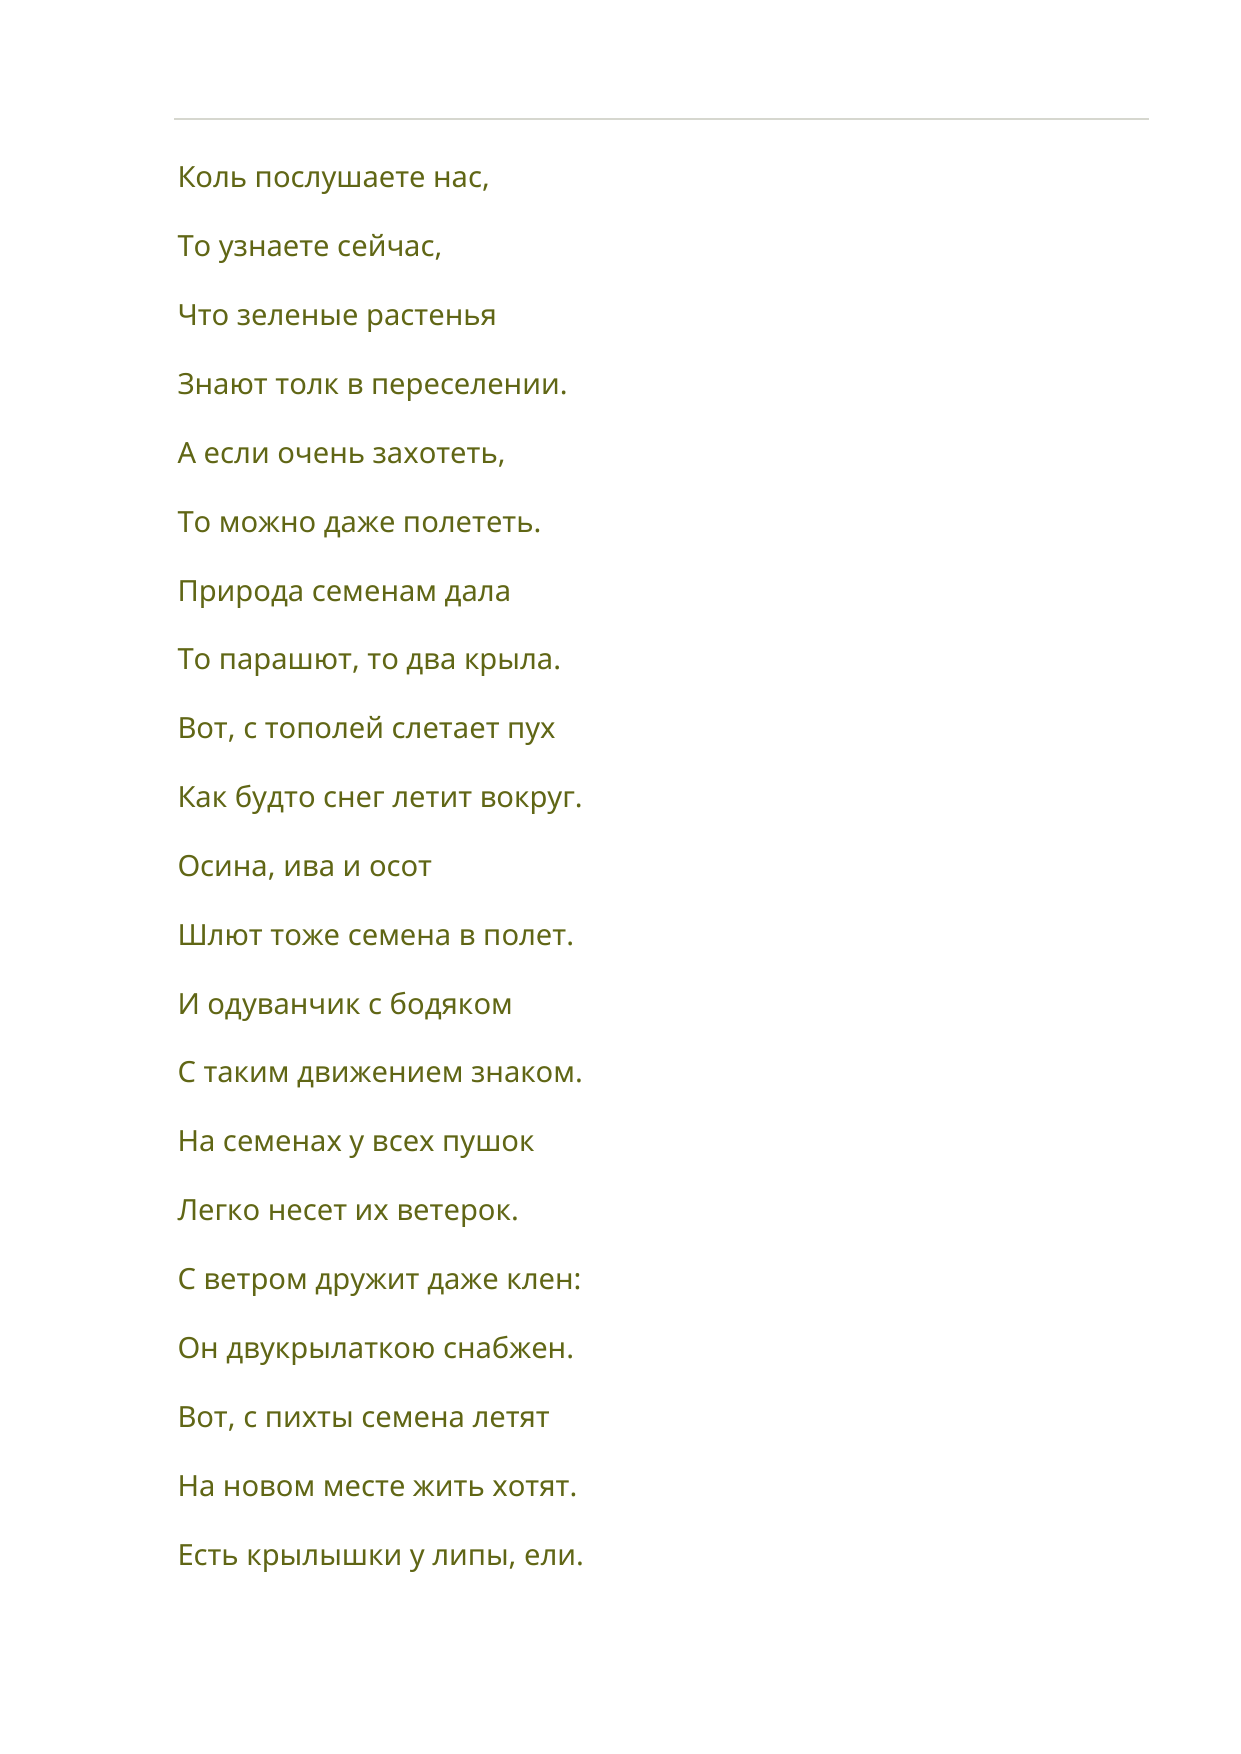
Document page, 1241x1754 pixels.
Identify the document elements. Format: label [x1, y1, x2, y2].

table_header [174, 120, 1148, 1610]
